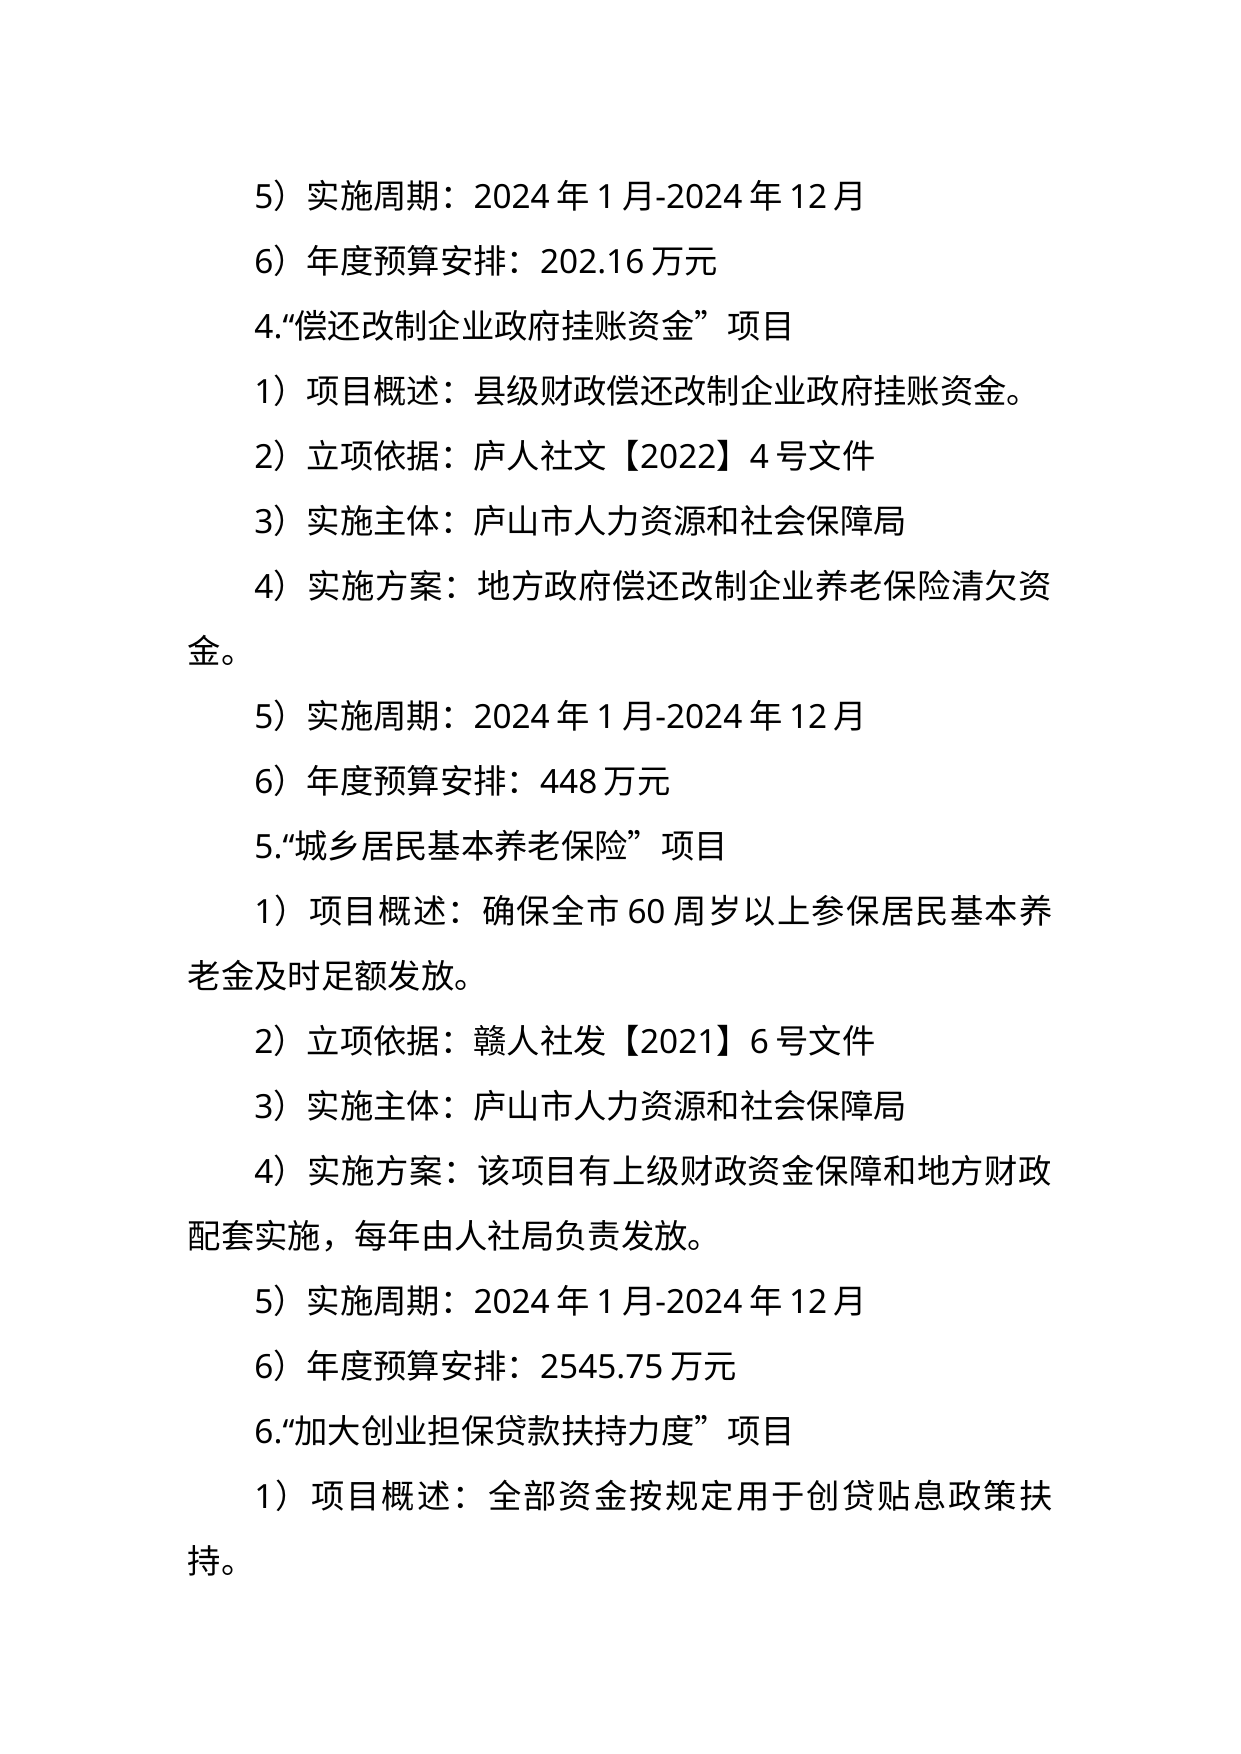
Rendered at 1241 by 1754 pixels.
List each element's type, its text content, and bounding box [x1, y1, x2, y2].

text 5）实施周期：2024年1月-2024年12月 [187, 1267, 1053, 1332]
text 5.“城乡居民基本养老保险”项目 [187, 812, 1053, 877]
text 6.“加大创业担保贷款扶持力度”项目 [187, 1397, 1053, 1462]
text 2）立项依据：庐人社文【2022】4号文件 [187, 422, 1053, 487]
text 2）立项依据：赣人社发【2021】6号文件 [187, 1007, 1053, 1072]
text 5）实施周期：2024年1月-2024年12月 [187, 682, 1053, 747]
text 4.“偿还改制企业政府挂账资金”项目 [187, 292, 1053, 357]
text 1）项目概述：全部资金按规定用于创贷贴息政策扶持。 [187, 1462, 1053, 1592]
text 4）实施方案：该项目有上级财政资金保障和地方财政配套实施，每年由人社局负责发放。 [187, 1137, 1053, 1267]
text 3）实施主体：庐山市人力资源和社会保障局 [187, 1072, 1053, 1137]
text 5）实施周期：2024年1月-2024年12月 [187, 162, 1053, 227]
text 1）项目概述：确保全市60周岁以上参保居民基本养老金及时足额发放。 [187, 877, 1053, 1007]
text 6）年度预算安排：448万元 [187, 747, 1053, 812]
text 6）年度预算安排：2545.75万元 [187, 1332, 1053, 1397]
text 4）实施方案：地方政府偿还改制企业养老保险清欠资金。 [187, 552, 1053, 682]
text 3）实施主体：庐山市人力资源和社会保障局 [187, 487, 1053, 552]
text 1）项目概述：县级财政偿还改制企业政府挂账资金。 [187, 357, 1053, 422]
text 6）年度预算安排：202.16万元 [187, 227, 1053, 292]
